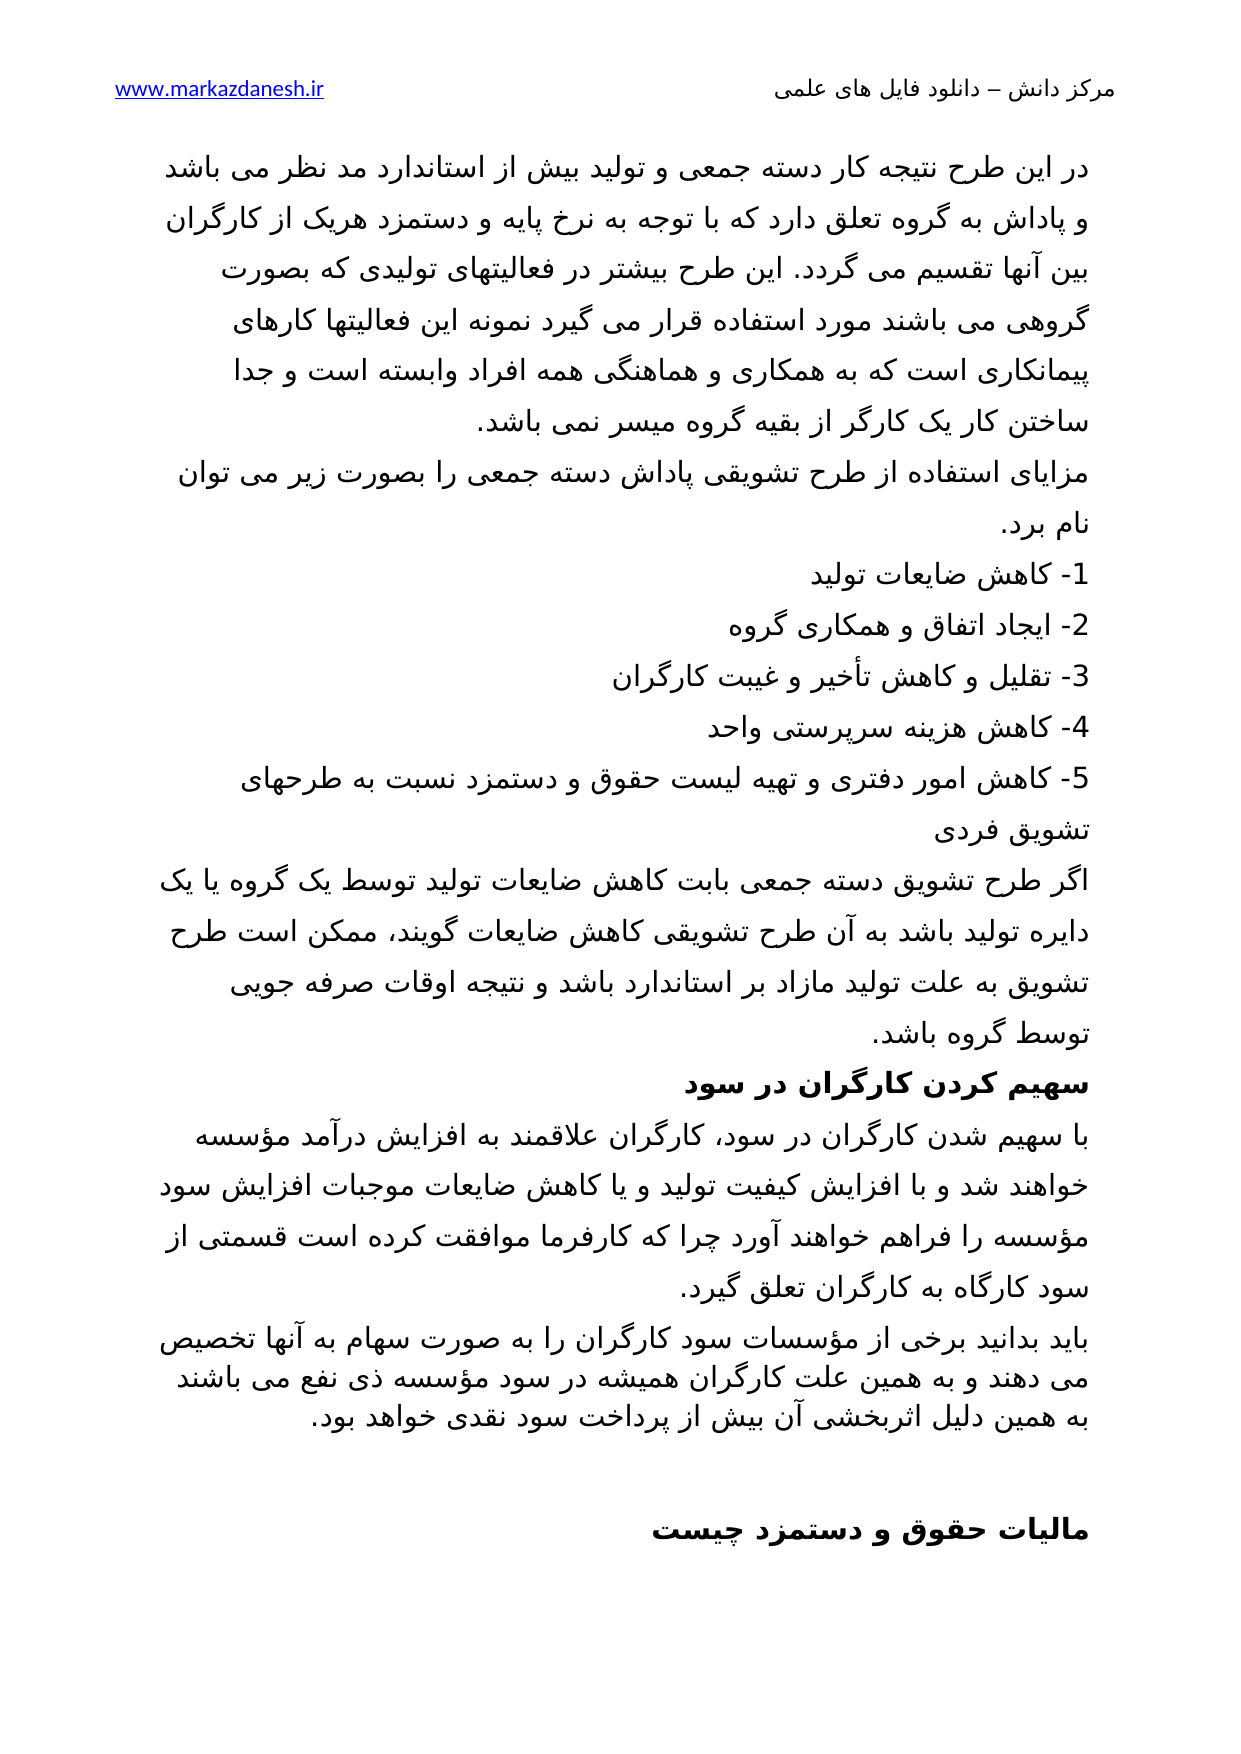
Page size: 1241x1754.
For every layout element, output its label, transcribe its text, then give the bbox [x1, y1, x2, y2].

text باید بدانید برخی از مؤسسات سود کارگران را به صورت سهام به آنها تخصیص می دهند و به همین علت کارگران همیشه در سود مؤسسه ذی نفع می باشند به همین دلیل اثربخشی آن بیش از پرداخت سود نقدی خواهد بود. [150, 1322, 1090, 1433]
text اگر طرح تشویق دسته جمعی بابت کاهش ضایعات تولید توسط یک گروه یا یک دایره تولید باشد به آن طرح تشویقی کاهش ضایعات گویند، ممکن است طرح تشویق به علت تولید مازاد بر استاندارد باشد و نتیجه اوقات صرفه جویی توسط گروه باشد. [150, 863, 1090, 1050]
text 3- تقلیل و کاهش تأخیر و غیبت کارگران [150, 659, 1090, 693]
text 4- کاهش هزینه سرپرستی واحد [150, 710, 1090, 744]
text 2- ایجاد اتفاق و همکاری گروه [150, 608, 1090, 642]
text در این طرح نتیجه کار دسته جمعی و تولید بیش از استاندارد مد نظر می باشد و پاداش به گروه تعلق دارد که با توجه به نرخ پایه و دستمزد هریک از کارگران بین آنها تقسیم می گردد. این طرح بیشتر در فعالیتهای تولیدی که بصورت گروهی می باشند مورد استفاده قرار می گیرد نمونه این فعالیتها کارهای پیمانکاری است که به همکاری و هماهنگی همه افراد وابسته است و جدا ساختن کار یک کارگر از بقیه گروه میسر نمی باشد. [150, 150, 1090, 439]
text با سهیم شدن کارگران در سود، کارگران علاقمند به افزایش درآمد مؤسسه خواهند شد و با افزایش کیفیت تولید و یا کاهش ضایعات موجبات افزایش سود مؤسسه را فراهم خواهند آورد چرا که کارفرما موافقت کرده است قسمتی از سود کارگاه به کارگران تعلق گیرد. [150, 1118, 1090, 1304]
text 1- کاهش ضایعات تولید [150, 557, 1090, 591]
text 5- کاهش امور دفتری و تهیه لیست حقوق و دستمزد نسبت به طرحهای تشویق فردی [150, 761, 1090, 846]
text مالیات حقوق و دستمزد چیست [150, 1512, 1090, 1546]
text سهیم کردن کارگران در سود [150, 1067, 1090, 1101]
text مزایای استفاده از طرح تشویقی پاداش دسته جمعی را بصورت زیر می توان نام برد. [150, 456, 1090, 541]
